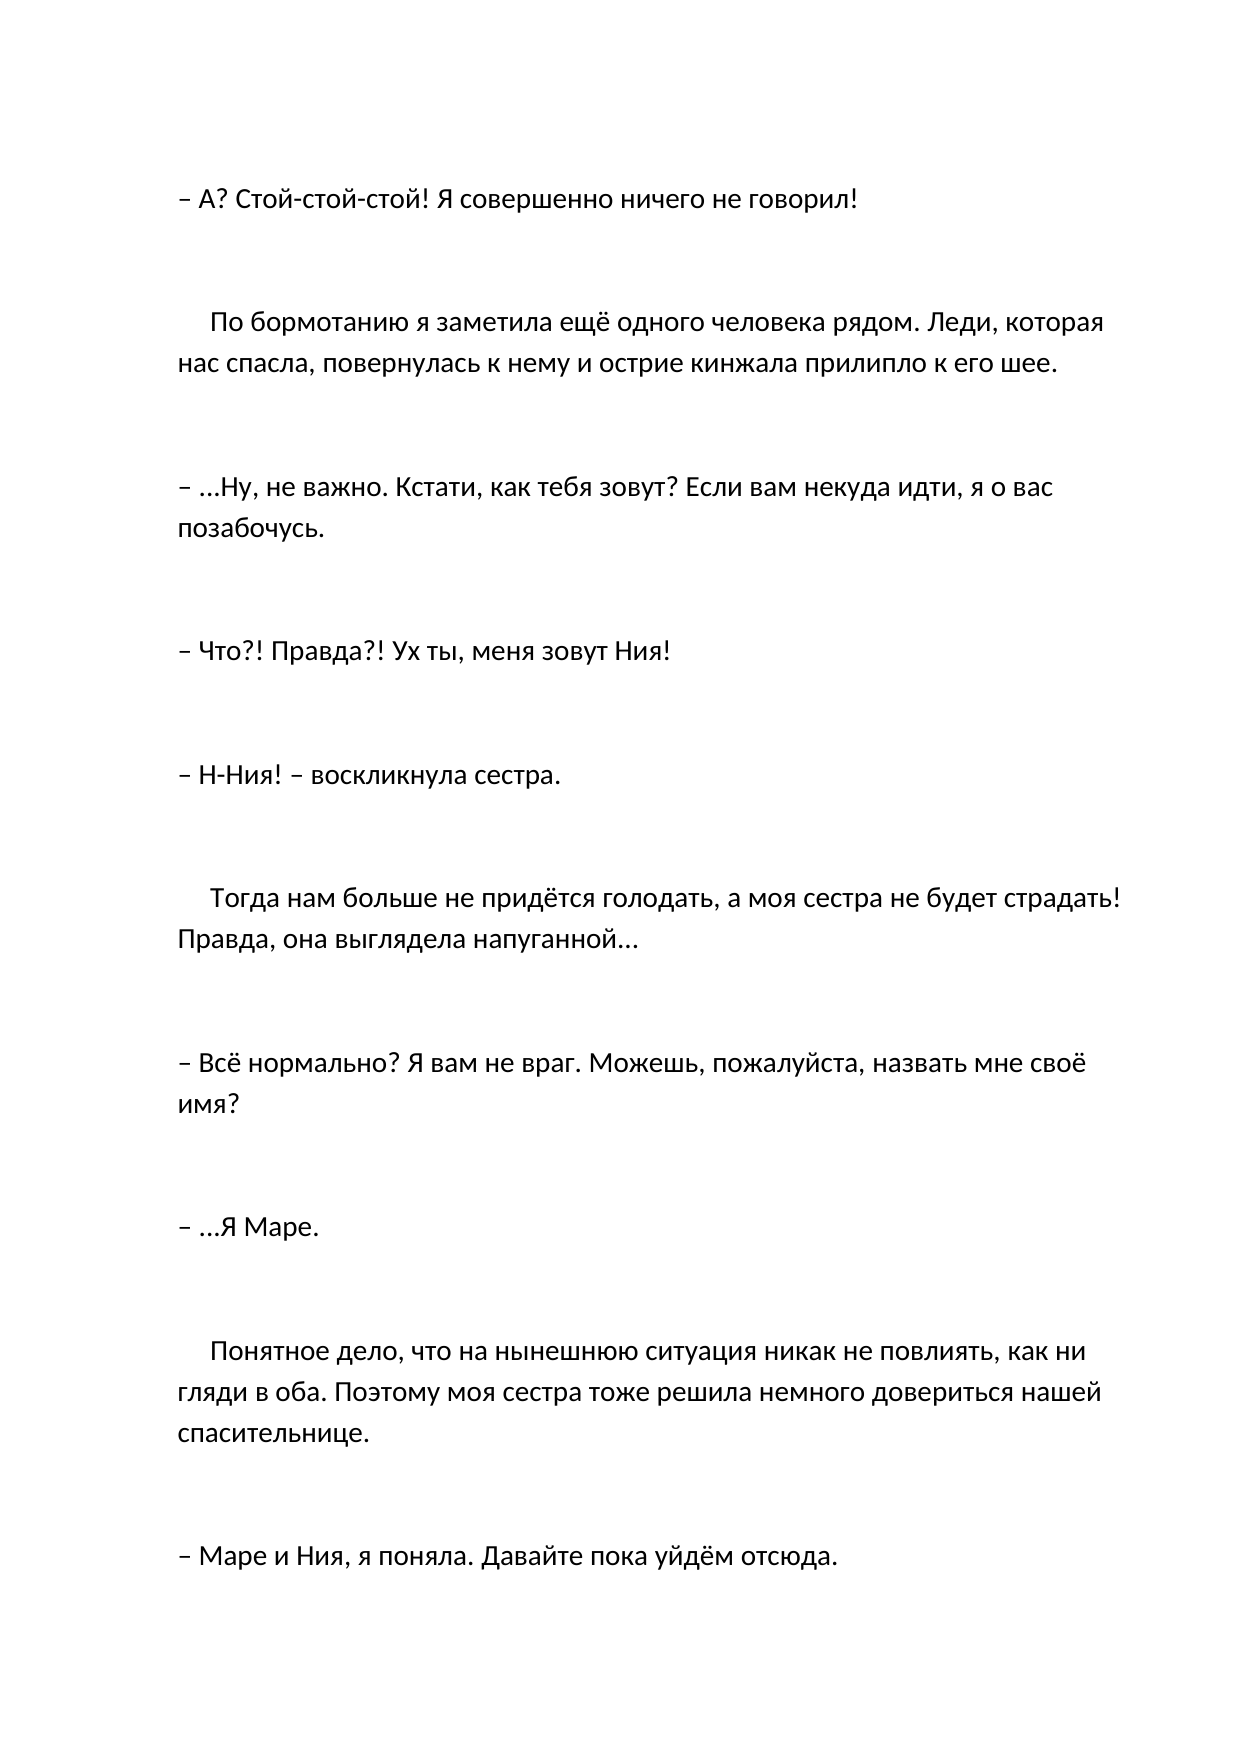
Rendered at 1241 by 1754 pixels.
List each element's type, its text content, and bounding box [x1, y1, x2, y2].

text – Всё нормально? Я вам не враг. Можешь, пожалуйста, назвать мне своё имя? [177, 1044, 1152, 1121]
text Понятное дело, что на нынешнюю ситуация никак не повлиять, как ни гляди в оба. Поэтому моя сестра тоже решила немного довериться нашей спасительнице. [177, 1332, 1152, 1449]
text – Н-Ния! – воскликнула сестра. [177, 756, 1152, 792]
text – Маре и Ния, я поняла. Давайте пока уйдём отсюда. [177, 1537, 1152, 1573]
text – ...Я Маре. [177, 1208, 1152, 1244]
text – ...Ну, не важно. Кстати, как тебя зовут? Если вам некуда идти, я о вас позабочусь. [177, 468, 1152, 544]
text По бормотанию я заметила ещё одного человека рядом. Леди, которая нас спасла, повернулась к нему и острие кинжала прилипло к его шее. [177, 303, 1152, 380]
text – Что?! Правда?! Ух ты, меня зовут Ния! [177, 632, 1152, 668]
text – А? Стой-стой-стой! Я совершенно ничего не говорил! [177, 180, 1152, 216]
text Тогда нам больше не придётся голодать, а моя сестра не будет страдать! Правда, она выглядела напуганной... [177, 879, 1152, 956]
